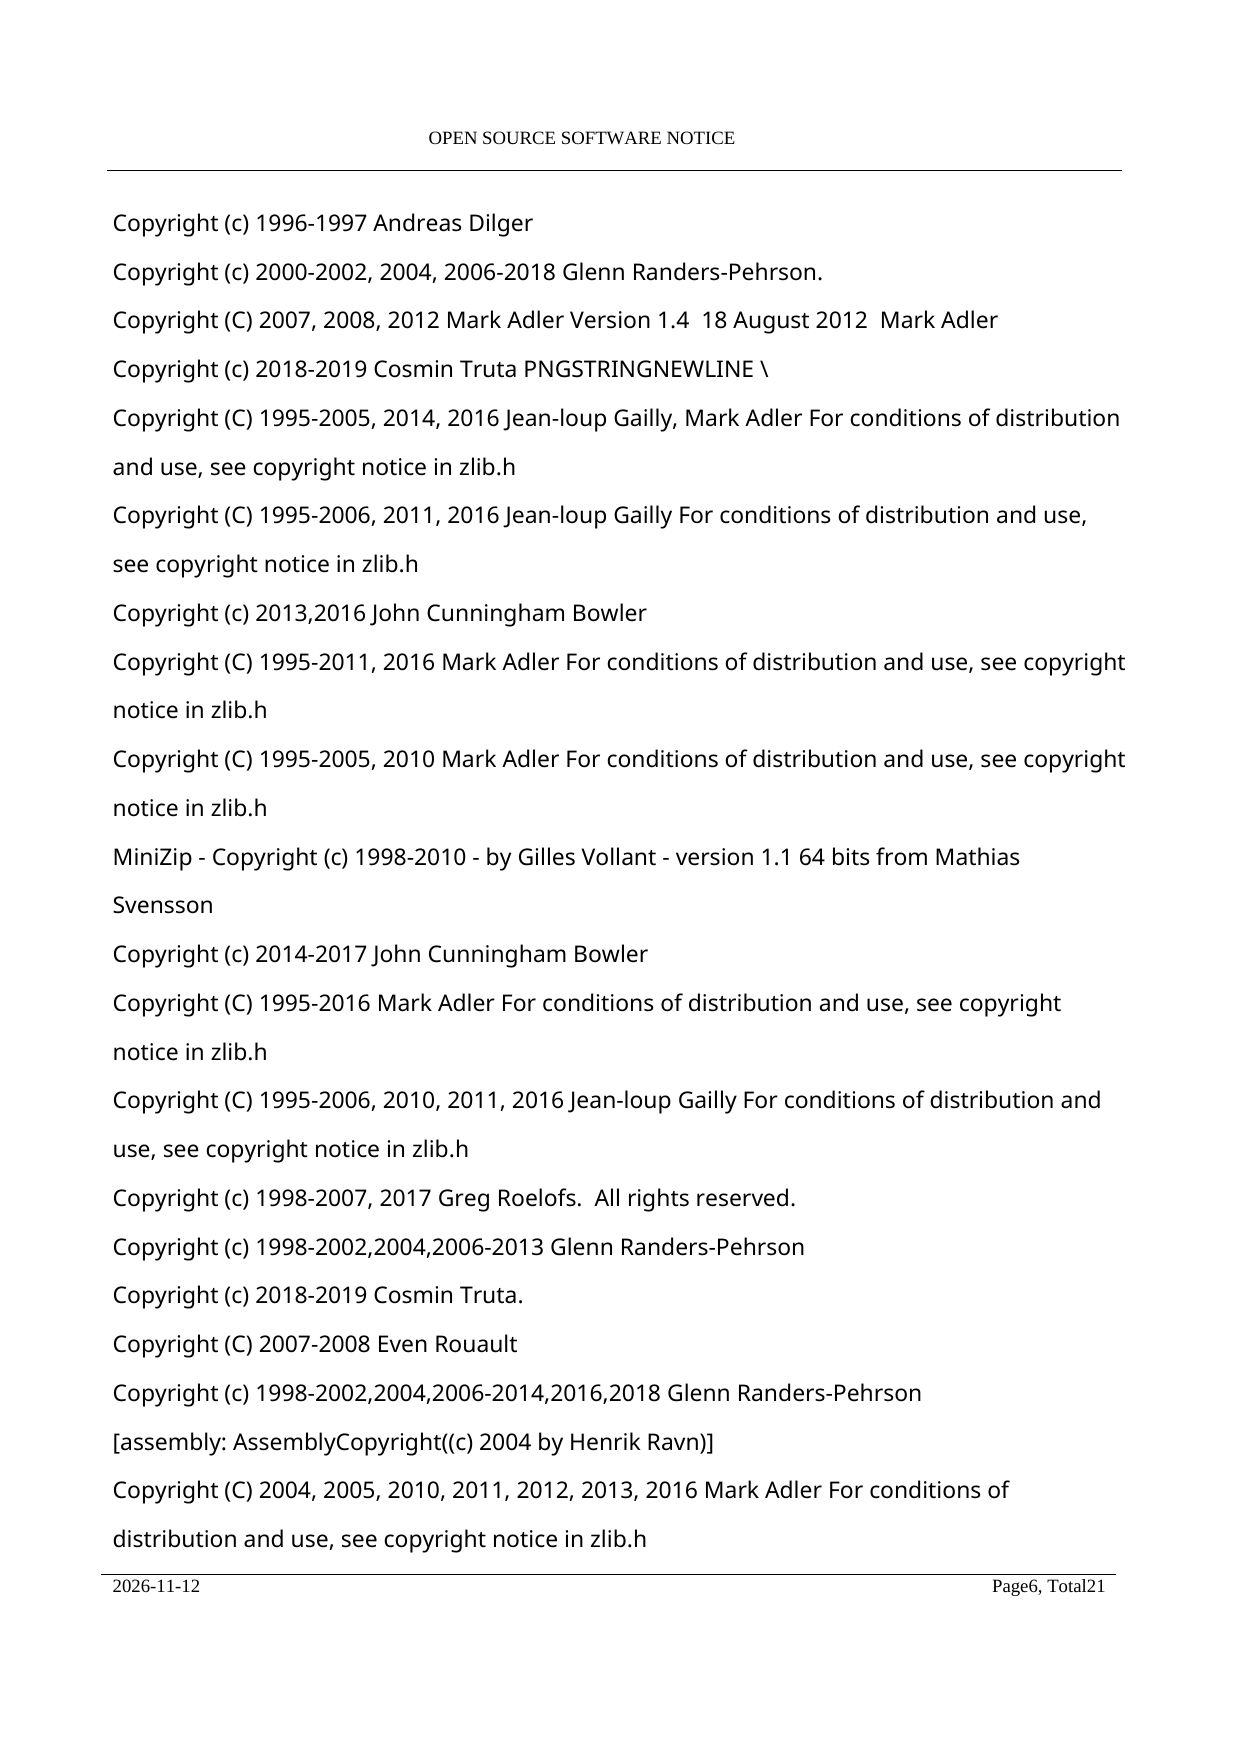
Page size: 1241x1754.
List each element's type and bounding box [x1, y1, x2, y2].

text [112, 206, 1128, 1555]
